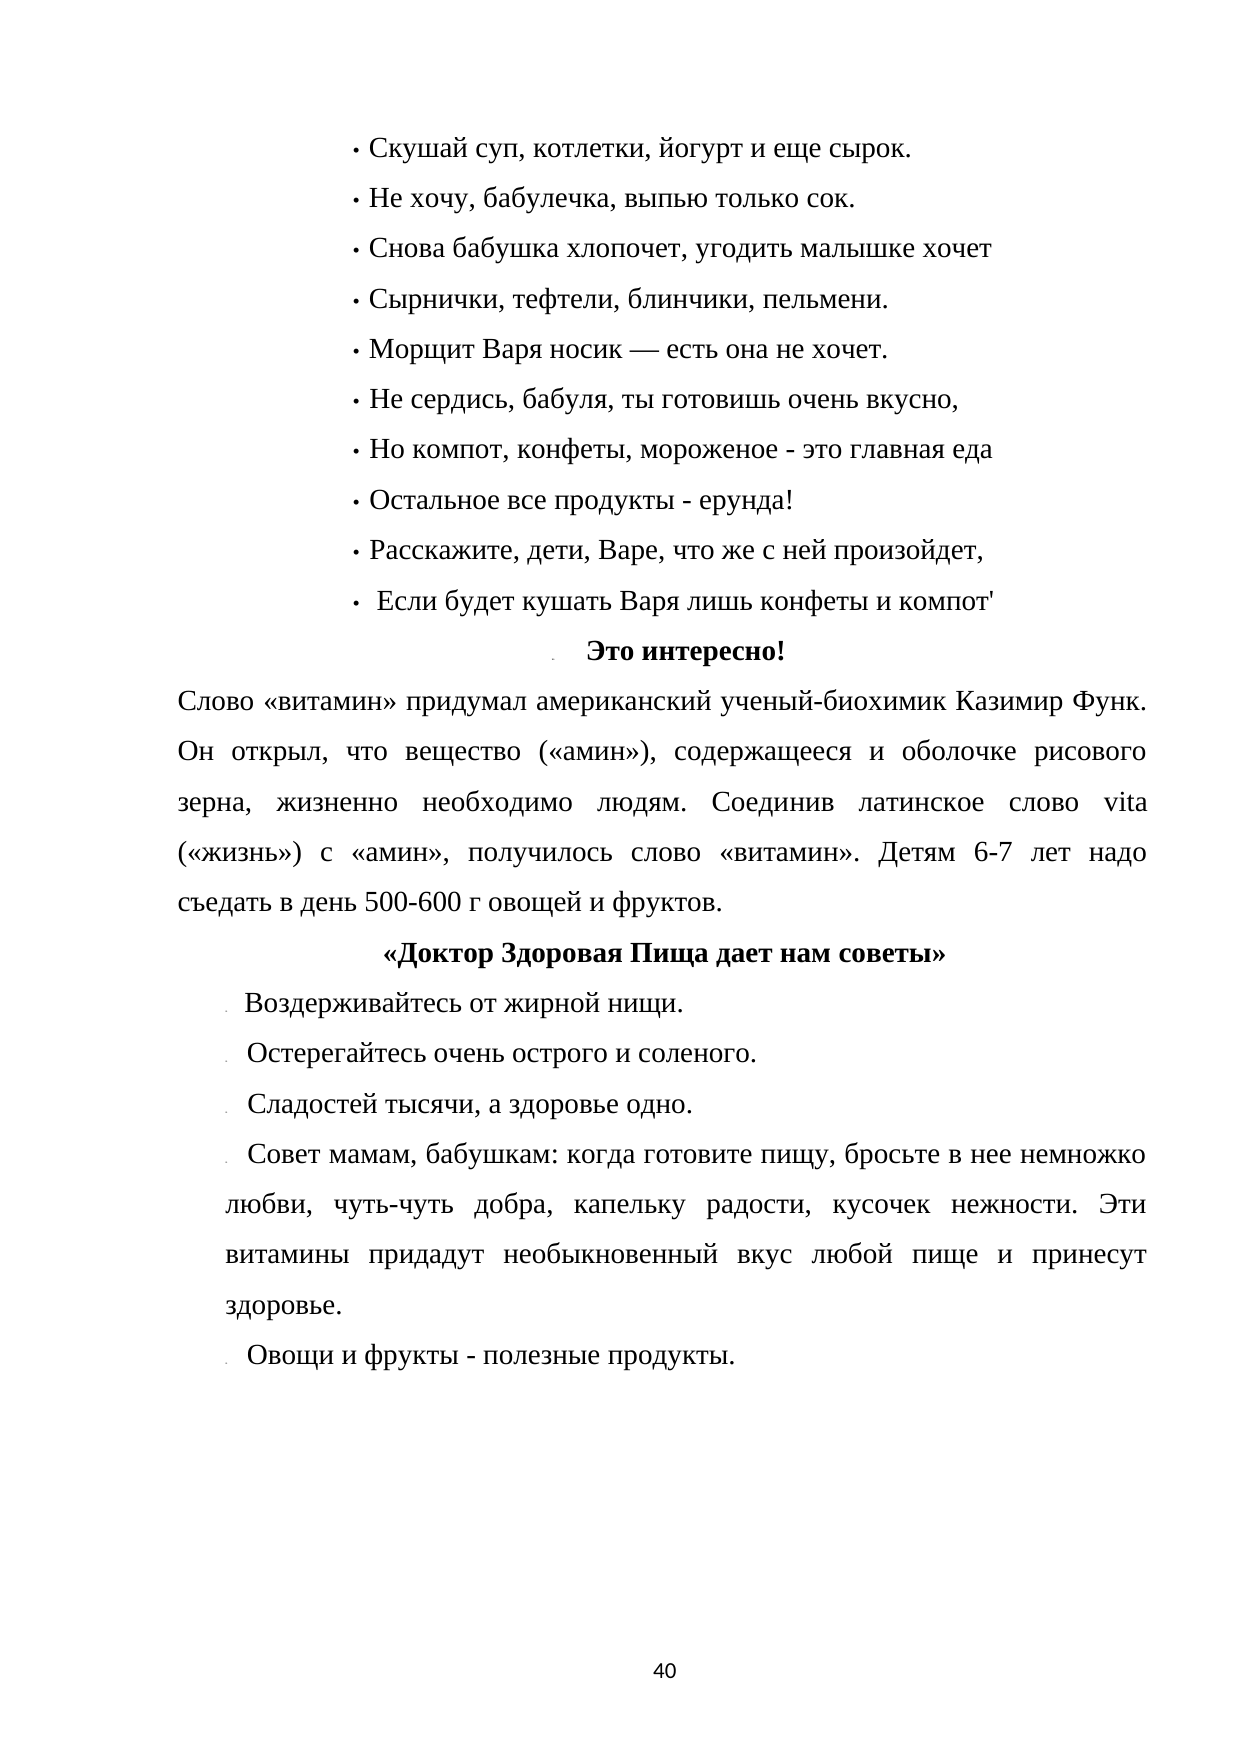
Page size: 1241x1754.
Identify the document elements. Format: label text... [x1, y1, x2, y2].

text Слово «витамин» придумал американский ученый-биохимик Казимир Функ. Он открыл, что вещество («амин»), содержащееся и оболочке рисового зерна, жизненно необходимо людям. Соединив латинское слово vita («жизнь») с «амин», получилось слово «витамин». Детям 6-7 лет надо съедать в день 500- овощей и фруктов. [177, 683, 1147, 918]
list Остальное все продукты - ерунда! [352, 482, 1143, 516]
list Сладостей тысячи, а здоровье одно. [225, 1086, 1152, 1119]
list Расскажите, дети, Варе, что же с ней произойдет, [352, 532, 1143, 566]
list Не сердись, бабуля, ты готовишь очень вкусно, [352, 381, 1143, 415]
list Овощи и фрукты - полезные продукты. [225, 1337, 1152, 1371]
list Снова бабушка хлопочет, угодить малышке хочет [352, 230, 1143, 264]
list Морщит Варя носик — есть она не хочет. [352, 331, 1143, 364]
text «Доктор Здоровая Пища дает нам советы» [177, 935, 1152, 968]
list Остерегайтесь очень острого и соленого. [225, 1035, 1152, 1069]
list Но компот, конфеты, мороженое - это главная еда [352, 432, 1143, 465]
list Воздерживайтесь от жирной нищи. [225, 985, 1152, 1019]
list Это интересно! [186, 633, 1152, 666]
list Сырнички, тефтели, блинчики, пельмени. [352, 281, 1143, 314]
list Не хочу, бабулечка, выпью только сок. [352, 180, 1143, 214]
list Если будет кушать Варя лишь конфеты и компот' [352, 583, 1143, 616]
list Совет мамам, бабушкам: когда готовите пищу, бросьте в нее немножко любви, чуть-чуть добра, капельку радости, кусочек нежности. Эти витамины придадут необыкновенный вкус любой пище и принесут здоровье. [225, 1136, 1147, 1321]
list Скушай суп, котлетки, йогурт и еще сырок. [352, 130, 1152, 163]
